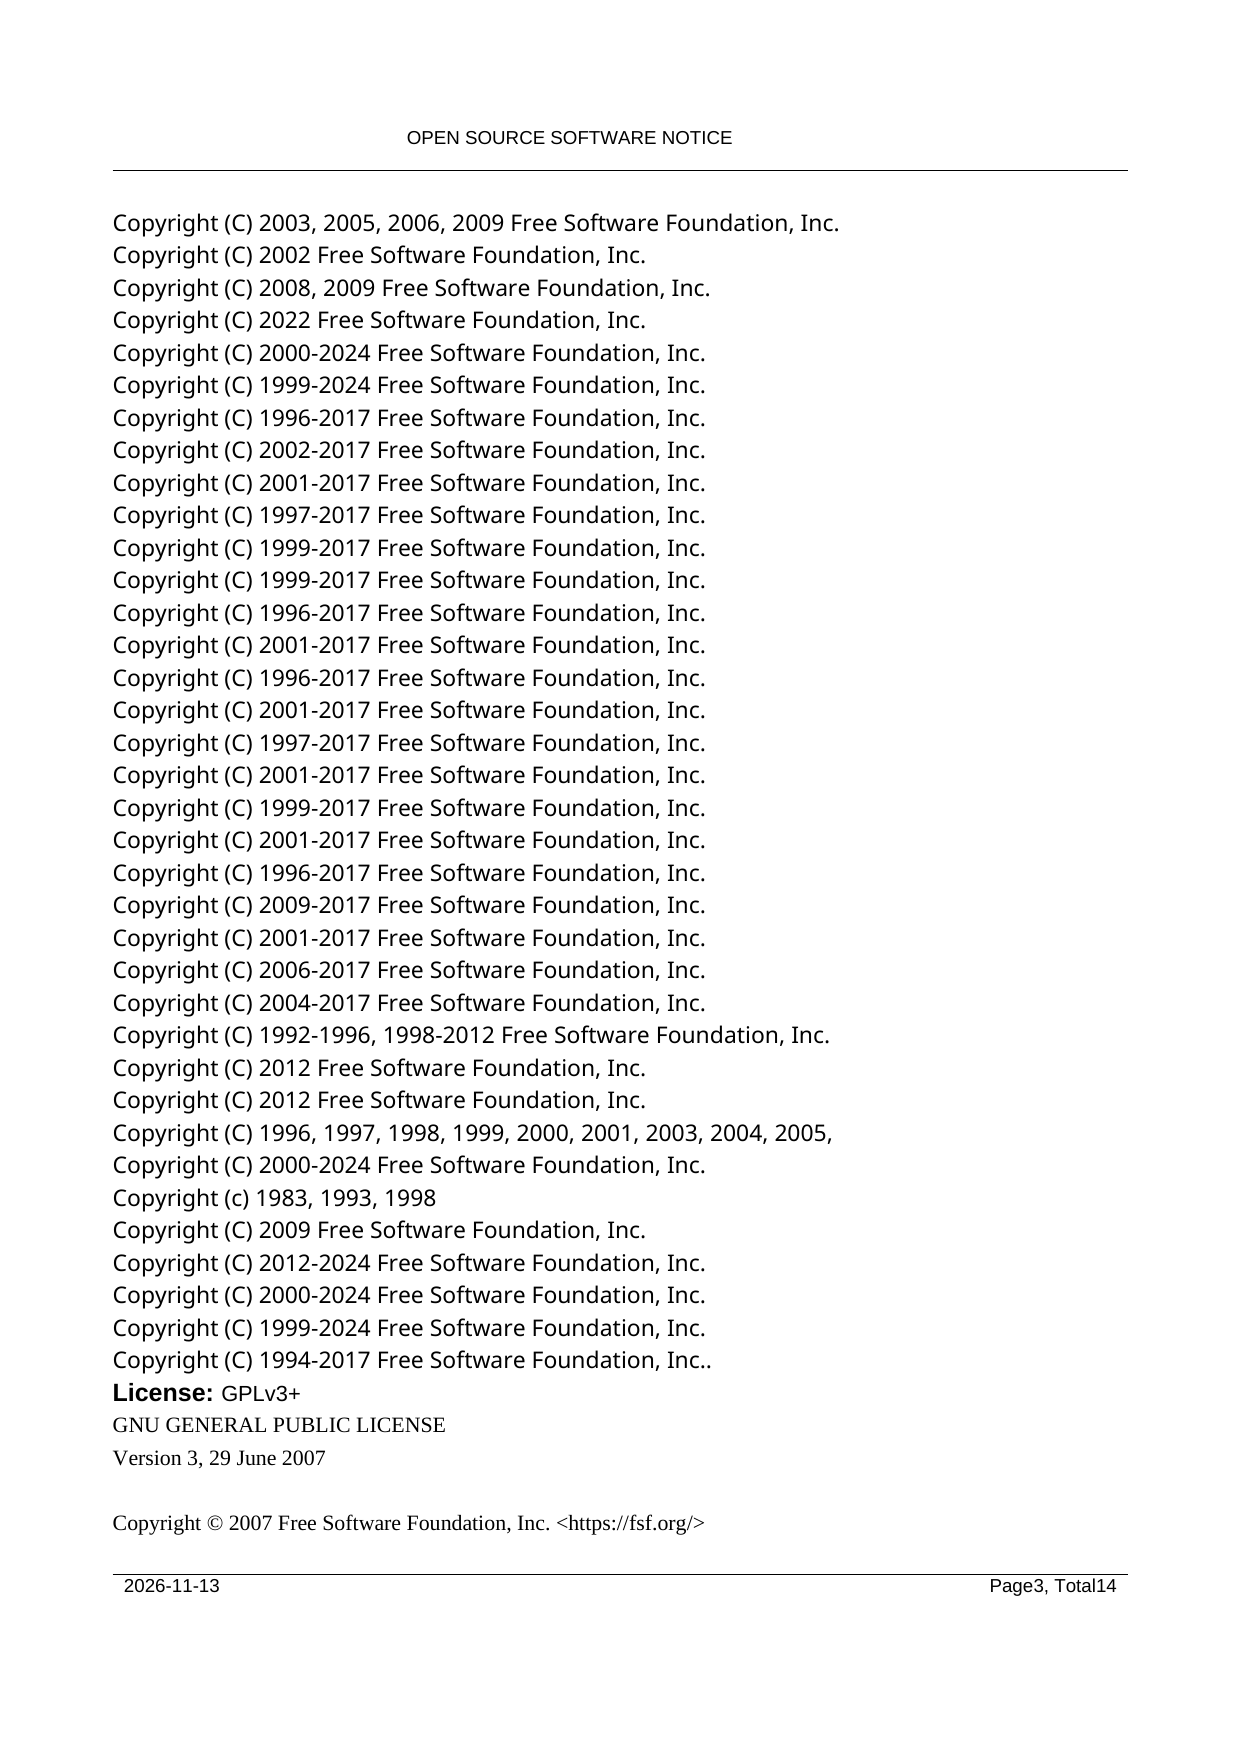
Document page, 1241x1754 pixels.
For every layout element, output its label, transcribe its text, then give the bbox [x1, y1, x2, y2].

text Copyright (C) 2004-2017 Free Software Foundation, Inc. [112, 986, 1128, 1019]
text Copyright (C) 2006-2017 Free Software Foundation, Inc. [112, 954, 1128, 986]
text Copyright (C) 2000-2024 Free Software Foundation, Inc. [112, 1149, 1128, 1181]
text Copyright (C) 1996-2017 Free Software Foundation, Inc. [112, 661, 1128, 694]
text Copyright (C) 2012 Free Software Foundation, Inc. [112, 1051, 1128, 1084]
text Copyright (C) 1999-2024 Free Software Foundation, Inc. [112, 369, 1128, 401]
text Copyright (C) 1996-2017 Free Software Foundation, Inc. [112, 596, 1128, 629]
text Copyright (C) 2001-2017 Free Software Foundation, Inc. [112, 921, 1128, 954]
text Copyright (C) 2000-2024 Free Software Foundation, Inc. [112, 336, 1128, 369]
text Copyright (C) 2001-2017 Free Software Foundation, Inc. [112, 466, 1128, 499]
text Copyright (C) 2009 Free Software Foundation, Inc. [112, 1214, 1128, 1246]
text Copyright (C) 2012 Free Software Foundation, Inc. [112, 1084, 1128, 1116]
text Copyright (C) 1994-2017 Free Software Foundation, Inc.. [112, 1344, 1128, 1376]
text Copyright (C) 1992-1996, 1998-2012 Free Software Foundation, Inc. [112, 1019, 1128, 1051]
text Copyright (C) 1997-2017 Free Software Foundation, Inc. [112, 499, 1128, 531]
text Copyright (C) 2001-2017 Free Software Foundation, Inc. [112, 694, 1128, 726]
text Copyright (c) 1983, 1993, 1998 [112, 1181, 1128, 1214]
text Copyright (C) 2002 Free Software Foundation, Inc. [112, 239, 1128, 271]
text Copyright (C) 2012-2024 Free Software Foundation, Inc. [112, 1246, 1128, 1279]
text Copyright (C) 1999-2017 Free Software Foundation, Inc. [112, 531, 1128, 564]
text Copyright (C) 1999-2024 Free Software Foundation, Inc. [112, 1311, 1128, 1344]
text Copyright (C) 2001-2017 Free Software Foundation, Inc. [112, 759, 1128, 791]
text Copyright (C) 1996-2017 Free Software Foundation, Inc. [112, 401, 1128, 434]
text Copyright (C) 2002-2017 Free Software Foundation, Inc. [112, 434, 1128, 466]
text Copyright (C) 1997-2017 Free Software Foundation, Inc. [112, 726, 1128, 759]
text Copyright (C) 1999-2017 Free Software Foundation, Inc. [112, 791, 1128, 824]
text Copyright (C) 2000-2024 Free Software Foundation, Inc. [112, 1279, 1128, 1311]
text Copyright (C) 1999-2017 Free Software Foundation, Inc. [112, 564, 1128, 596]
text Copyright (C) 2001-2017 Free Software Foundation, Inc. [112, 824, 1128, 856]
text Copyright (C) 2009-2017 Free Software Foundation, Inc. [112, 889, 1128, 921]
text Copyright (C) 2003, 2005, 2006, 2009 Free Software Foundation, Inc. [112, 206, 1128, 239]
text Copyright (C) 2022 Free Software Foundation, Inc. [112, 304, 1128, 336]
text License: GPLv3+ [112, 1376, 1128, 1409]
text Copyright (C) 2001-2017 Free Software Foundation, Inc. [112, 629, 1128, 661]
text Copyright (C) 2008, 2009 Free Software Foundation, Inc. [112, 271, 1128, 304]
text Copyright (C) 1996, 1997, 1998, 1999, 2000, 2001, 2003, 2004, 2005, [112, 1116, 1128, 1149]
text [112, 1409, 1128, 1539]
text Copyright (C) 1996-2017 Free Software Foundation, Inc. [112, 856, 1128, 889]
